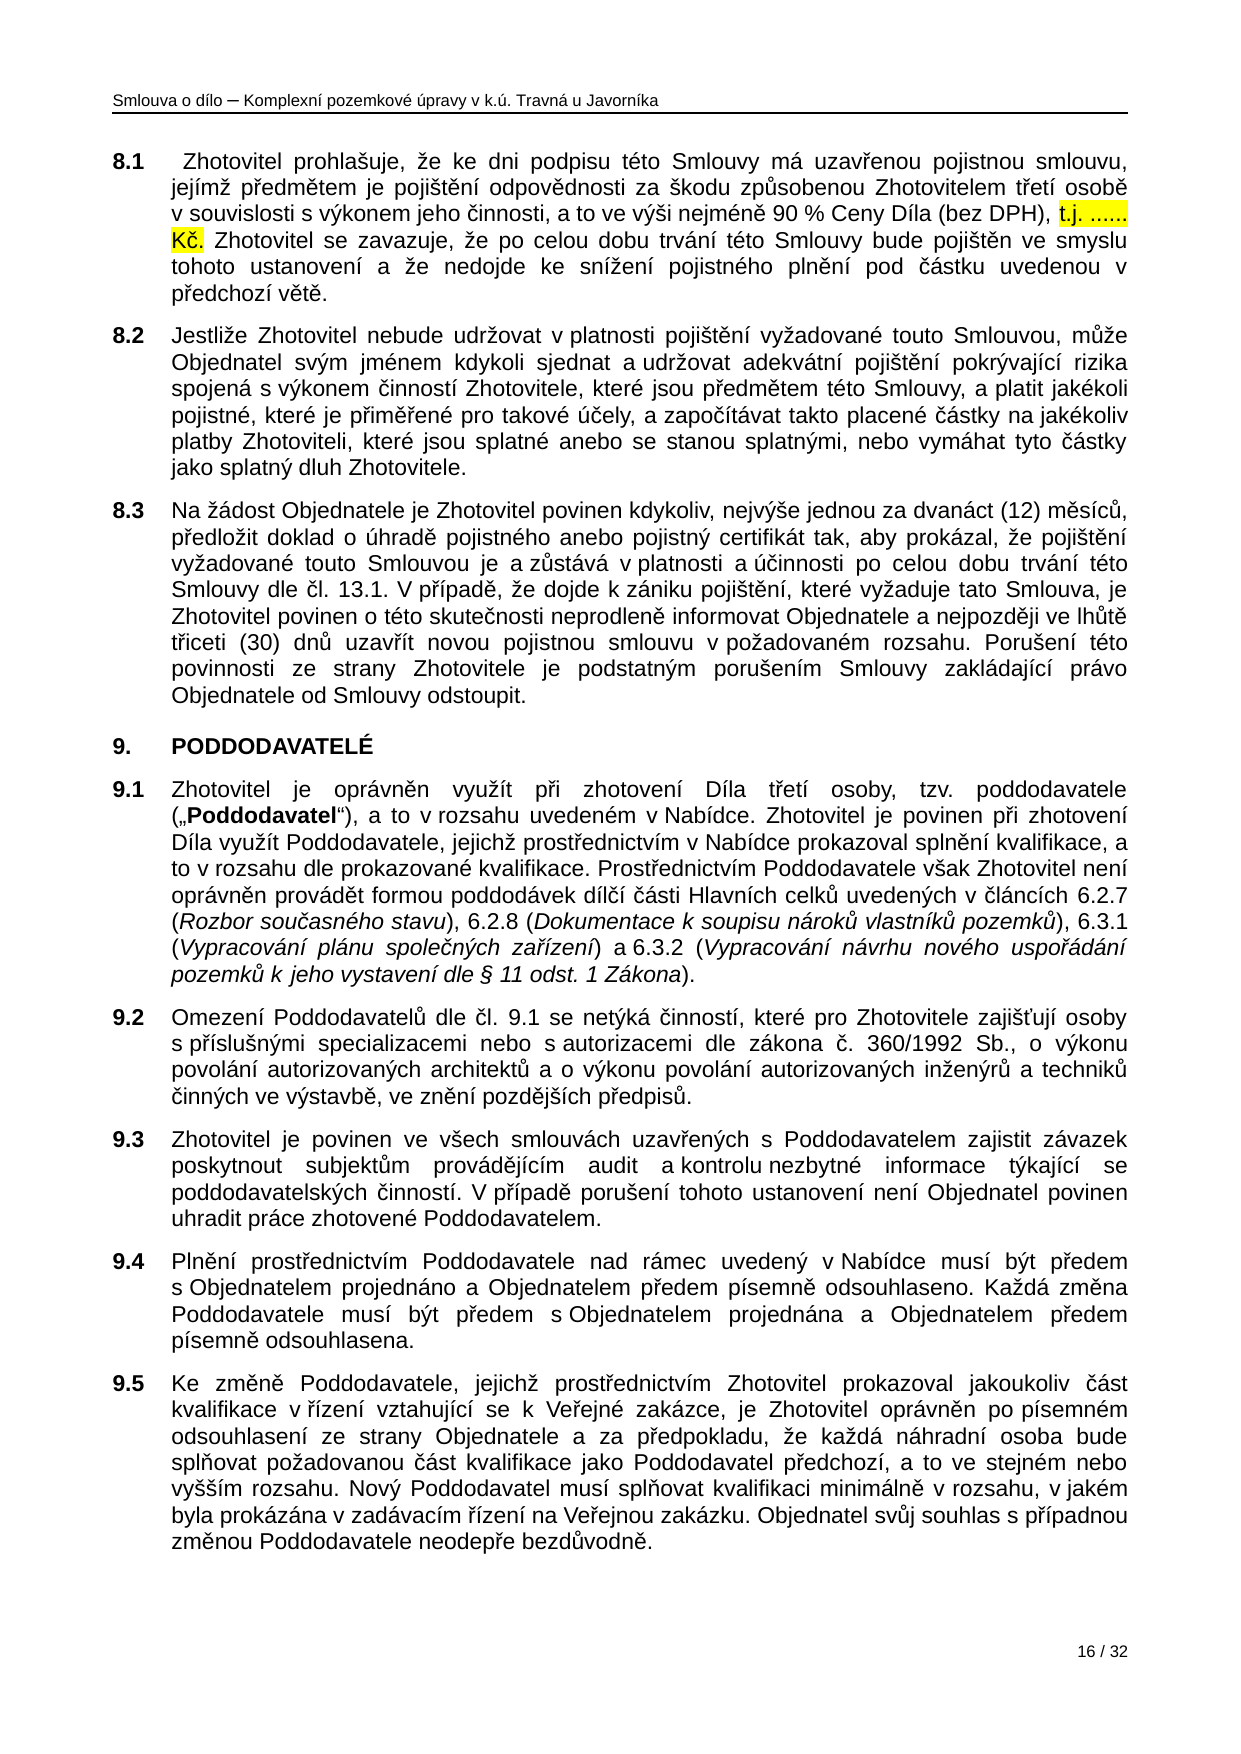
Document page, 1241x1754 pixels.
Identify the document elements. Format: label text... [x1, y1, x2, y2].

text Plnění prostřednictvím Poddodavatele nad rámec uvedený v Nabídce musí být předem s Objednatelem projednáno a Objednatelem předem písemně odsouhlaseno. Každá změna Poddodavatele musí být předem s Objednatelem projednána a Objednatelem předem písemně odsouhlasena. [112, 1248, 1128, 1353]
text Zhotovitel prohlašuje, že ke dni podpisu této Smlouvy má uzavřenou pojistnou smlouvu, jejímž předmětem je pojištění odpovědnosti za škodu způsobenou Zhotovitelem třetí osobě v souvislosti s výkonem jeho činnosti, a to ve výši nejméně 90 % Ceny Díla (bez DPH), t.j. ...... Kč. Zhotovitel se zavazuje, že po celou dobu trvání této Smlouvy bude pojištěn ve smyslu tohoto ustanovení a že nedojde ke snížení pojistného plnění pod částku uvedenou v předchozí větě. [112, 148, 1128, 306]
text Na žádost Objednatele je Zhotovitel povinen kdykoliv, nejvýše jednou za dvanáct (12) měsíců, předložit doklad o úhradě pojistného anebo pojistný certifikát tak, aby prokázal, že pojištění vyžadované touto Smlouvou je a zůstává v platnosti a účinnosti po celou dobu trvání této Smlouvy dle čl. 13.1. V případě, že dojde k zániku pojištění, které vyžaduje tato Smlouva, je Zhotovitel povinen o této skutečnosti neprodleně informovat Objednatele a nejpozději ve lhůtě třiceti (30) dnů uzavřít novou pojistnou smlouvu v požadovaném rozsahu. Porušení této povinnosti ze strany Zhotovitele je podstatným porušením Smlouvy zakládající právo Objednatele od Smlouvy odstoupit. [112, 497, 1128, 708]
text Poddodavatelé [112, 733, 1128, 759]
text Omezení Poddodavatelů dle čl. 9.1 se netýká činností, které pro Zhotovitele zajišťují osoby s příslušnými specializacemi nebo s autorizacemi dle zákona č. 360/1992 Sb., o výkonu povolání autorizovaných architektů a o výkonu povolání autorizovaných inženýrů a techniků činných ve výstavbě, ve znění pozdějších předpisů. [112, 1004, 1128, 1109]
text Ke změně Poddodavatele, jejichž prostřednictvím Zhotovitel prokazoval jakoukoliv část kvalifikace v řízení vztahující se k Veřejné zakázce, je Zhotovitel oprávněn po písemném odsouhlasení ze strany Objednatele a za předpokladu, že každá náhradní osoba bude splňovat požadovanou část kvalifikace jako Poddodavatel předchozí, a to ve stejném nebo vyšším rozsahu. Nový Poddodavatel musí splňovat kvalifikaci minimálně v rozsahu, v jakém byla prokázána v zadávacím řízení na Veřejnou zakázku. Objednatel svůj souhlas s případnou změnou Poddodavatele neodepře bezdůvodně. [112, 1370, 1128, 1554]
text Zhotovitel je povinen ve všech smlouvách uzavřených s Poddodavatelem zajistit závazek poskytnout subjektům provádějícím audit a kontrolu nezbytné informace týkající se poddodavatelských činností. V případě porušení tohoto ustanovení není Objednatel povinen uhradit práce zhotovené Poddodavatelem. [112, 1126, 1128, 1231]
text Jestliže Zhotovitel nebude udržovat v platnosti pojištění vyžadované touto Smlouvou, může Objednatel svým jménem kdykoli sjednat a udržovat adekvátní pojištění pokrývající rizika spojená s výkonem činností Zhotovitele, které jsou předmětem této Smlouvy, a platit jakékoli pojistné, které je přiměřené pro takové účely, a započítávat takto placené částky na jakékoliv platby Zhotoviteli, které jsou splatné anebo se stanou splatnými, nebo vymáhat tyto částky jako splatný dluh Zhotovitele. [112, 322, 1128, 481]
text Zhotovitel je oprávněn využít při zhotovení Díla třetí osoby, tzv. poddodavatele („Poddodavatel“), a to v rozsahu uvedeném v Nabídce. Zhotovitel je povinen při zhotovení Díla využít Poddodavatele, jejichž prostřednictvím v Nabídce prokazoval splnění kvalifikace, a to v rozsahu dle prokazované kvalifikace. Prostřednictvím Poddodavatele však Zhotovitel není oprávněn provádět formou poddodávek dílčí části Hlavních celků uvedených v článcích 6.2.7 (Rozbor současného stavu), 6.2.8 (Dokumentace k soupisu nároků vlastníků pozemků), 6.3.1 (Vypracování plánu společných zařízení) a 6.3.2 (Vypracování návrhu nového uspořádání pozemků k jeho vystavení dle § 11 odst. 1 Zákona). [112, 776, 1128, 987]
